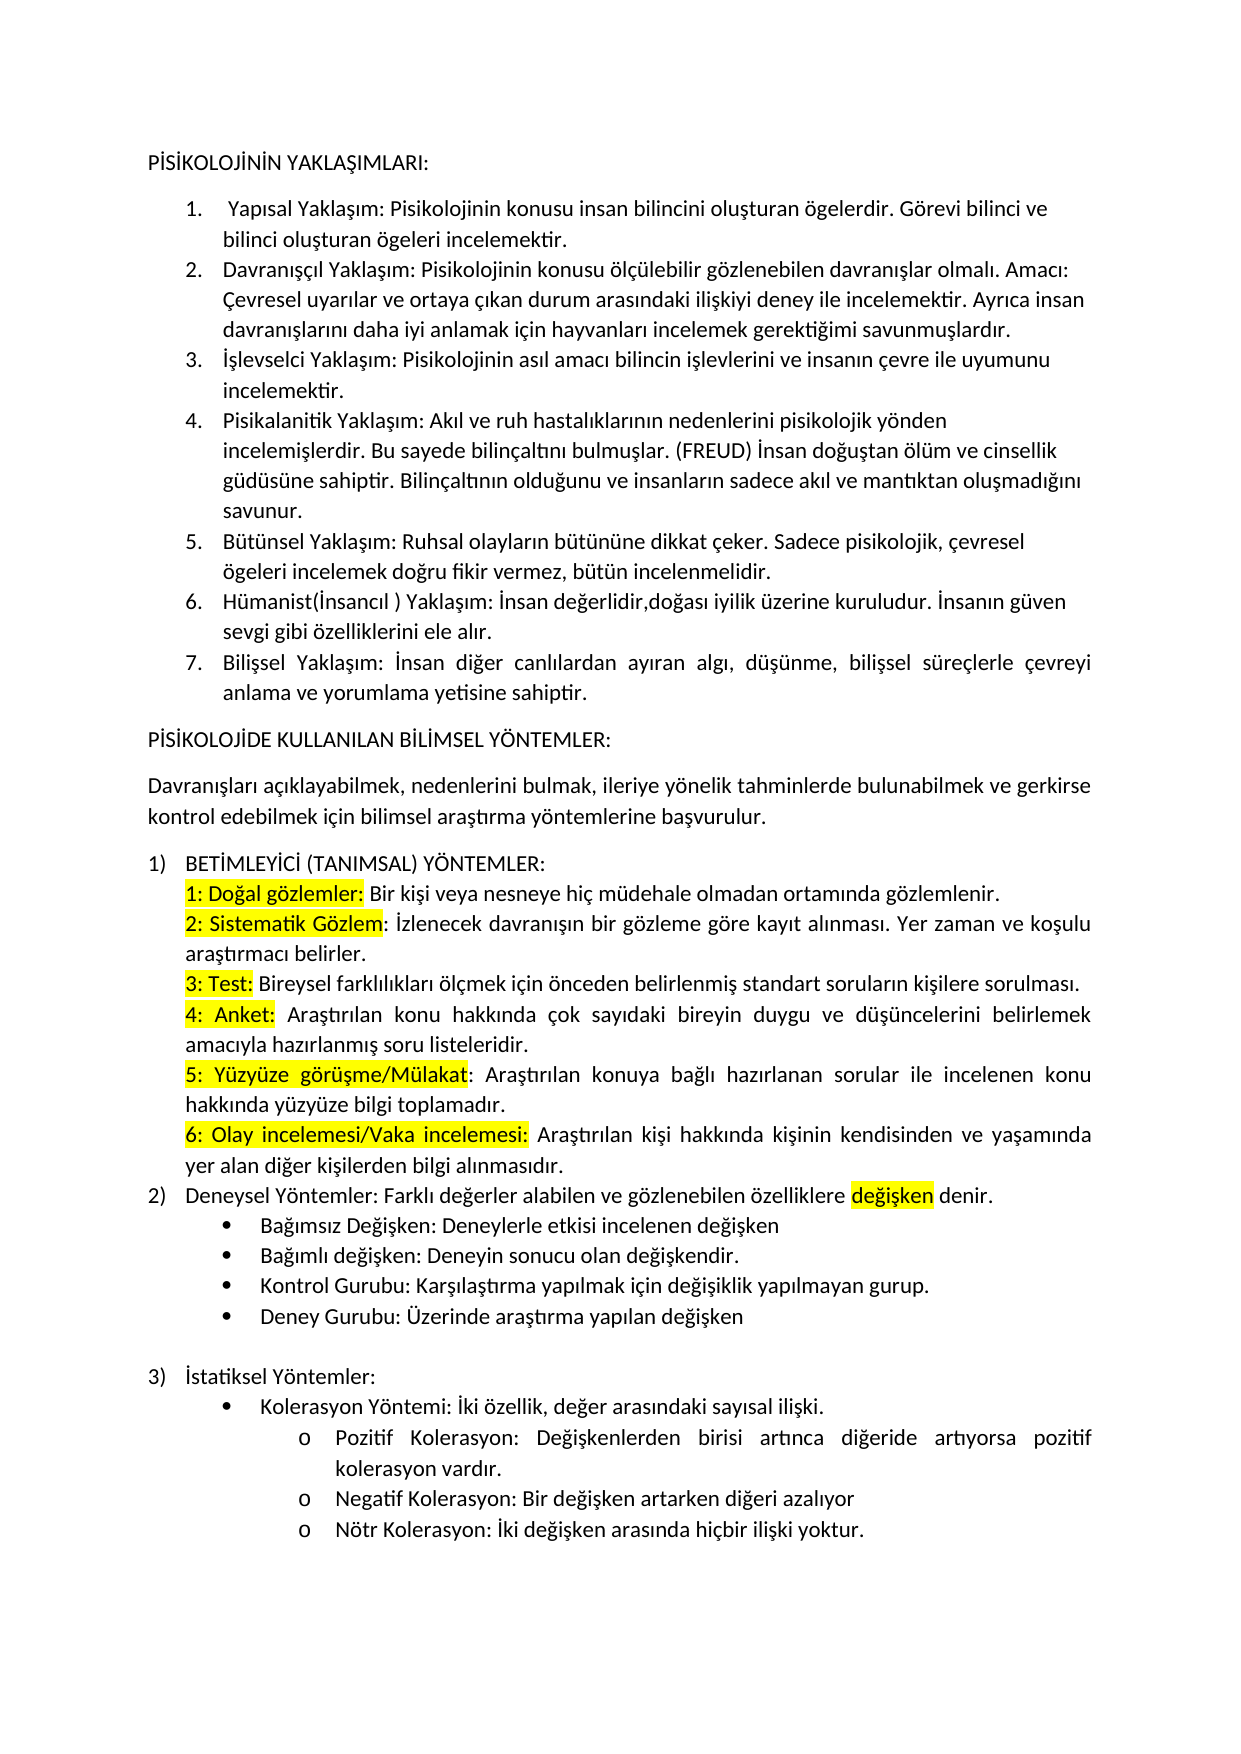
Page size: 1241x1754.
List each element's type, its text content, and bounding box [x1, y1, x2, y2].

list Pisikalanitik Yaklaşım: Akıl ve ruh hastalıklarının nedenlerini pisikolojik yönden incelemişlerdir. Bu sayede bilinçaltını bulmuşlar. (FREUD) İnsan doğuştan ölüm ve cinsellik güdüsüne sahiptir. Bilinçaltının olduğunu ve insanların sadece akıl ve mantıktan oluşmadığını savunur. [185, 406, 1093, 524]
list Kolerasyon Yöntemi: İki özellik, değer arasındaki sayısal ilişki. [223, 1392, 1093, 1420]
list Nötr Kolerasyon: İki değişken arasında hiçbir ilişki yoktur. [298, 1516, 1093, 1545]
text PİSİKOLOJİNİN YAKLAŞIMLARI: [148, 148, 1093, 176]
list Negatif Kolerasyon: Bir değişken artarken diğeri azalıyor [298, 1484, 1093, 1513]
list BETİMLEYİCİ (TANIMSAL) YÖNTEMLER: [148, 849, 1093, 877]
list İstatiksel Yöntemler: [148, 1362, 1093, 1390]
list Hümanist(İnsancıl ) Yaklaşım: İnsan değerlidir,doğası iyilik üzerine kuruludur. İnsanın güven sevgi gibi özelliklerini ele alır. [185, 587, 1093, 645]
list Deney Gurubu: Üzerinde araştırma yapılan değişken [223, 1302, 1093, 1330]
list Pozitif Kolerasyon: Değişkenlerden birisi artınca diğeride artıyorsa pozitif kolerasyon vardır. [298, 1423, 1093, 1482]
list 6: Olay incelemesi/Vaka incelemesi: Araştırılan kişi hakkında kişinin kendisinden ve yaşamında yer alan diğer kişilerden bilgi alınmasıdır. [185, 1121, 1093, 1179]
text Davranışları açıklayabilmek, nedenlerini bulmak, ileriye yönelik tahminlerde bulunabilmek ve gerkirse kontrol edebilmek için bilimsel araştırma yöntemlerine başvurulur. [148, 772, 1093, 830]
list Bütünsel Yaklaşım: Ruhsal olayların bütününe dikkat çeker. Sadece pisikolojik, çevresel ögeleri incelemek doğru fikir vermez, bütün incelenmelidir. [185, 527, 1093, 585]
list Davranışçıl Yaklaşım: Pisikolojinin konusu ölçülebilir gözlenebilen davranışlar olmalı. Amacı: Çevresel uyarılar ve ortaya çıkan durum arasındaki ilişkiyi deney ile incelemektir. Ayrıca insan davranışlarını daha iyi anlamak için hayvanları incelemek gerektiğimi savunmuşlardır. [185, 255, 1093, 343]
list 2: Sistematik Gözlem: İzlenecek davranışın bir gözleme göre kayıt alınması. Yer zaman ve koşulu araştırmacı belirler. [185, 909, 1093, 967]
list Bağımsız Değişken: Deneylerle etkisi incelenen değişken [223, 1211, 1093, 1239]
list Bağımlı değişken: Deneyin sonucu olan değişkendir. [223, 1241, 1093, 1269]
text PİSİKOLOJİDE KULLANILAN BİLİMSEL YÖNTEMLER: [148, 725, 1093, 753]
list 5: Yüzyüze görüşme/Mülakat: Araştırılan konuya bağlı hazırlanan sorular ile incelenen konu hakkında yüzyüze bilgi toplamadır. [185, 1060, 1093, 1118]
list 3: Test: Bireysel farklılıkları ölçmek için önceden belirlenmiş standart soruların kişilere sorulması. [185, 969, 1093, 997]
list Kontrol Gurubu: Karşılaştırma yapılmak için değişiklik yapılmayan gurup. [223, 1272, 1093, 1299]
list Deneysel Yöntemler: Farklı değerler alabilen ve gözlenebilen özelliklere değişken denir. [148, 1181, 851, 1209]
list İşlevselci Yaklaşım: Pisikolojinin asıl amacı bilincin işlevlerini ve insanın çevre ile uyumunu incelemektir. [185, 346, 1093, 404]
list Bilişsel Yaklaşım: İnsan diğer canlılardan ayıran algı, düşünme, bilişsel süreçlerle çevreyi anlama ve yorumlama yetisine sahiptir. [185, 648, 1093, 706]
list Yapısal Yaklaşım: Pisikolojinin konusu insan bilincini oluşturan ögelerdir. Görevi bilinci ve bilinci oluşturan ögeleri incelemektir. [185, 194, 1093, 253]
list 4: Anket: Araştırılan konu hakkında çok sayıdaki bireyin duygu ve düşüncelerini belirlemek amacıyla hazırlanmış soru listeleridir. [185, 1000, 1093, 1058]
list 1: Doğal gözlemler: Bir kişi veya nesneye hiç müdehale olmadan ortamında gözlemlenir. [364, 879, 1093, 907]
